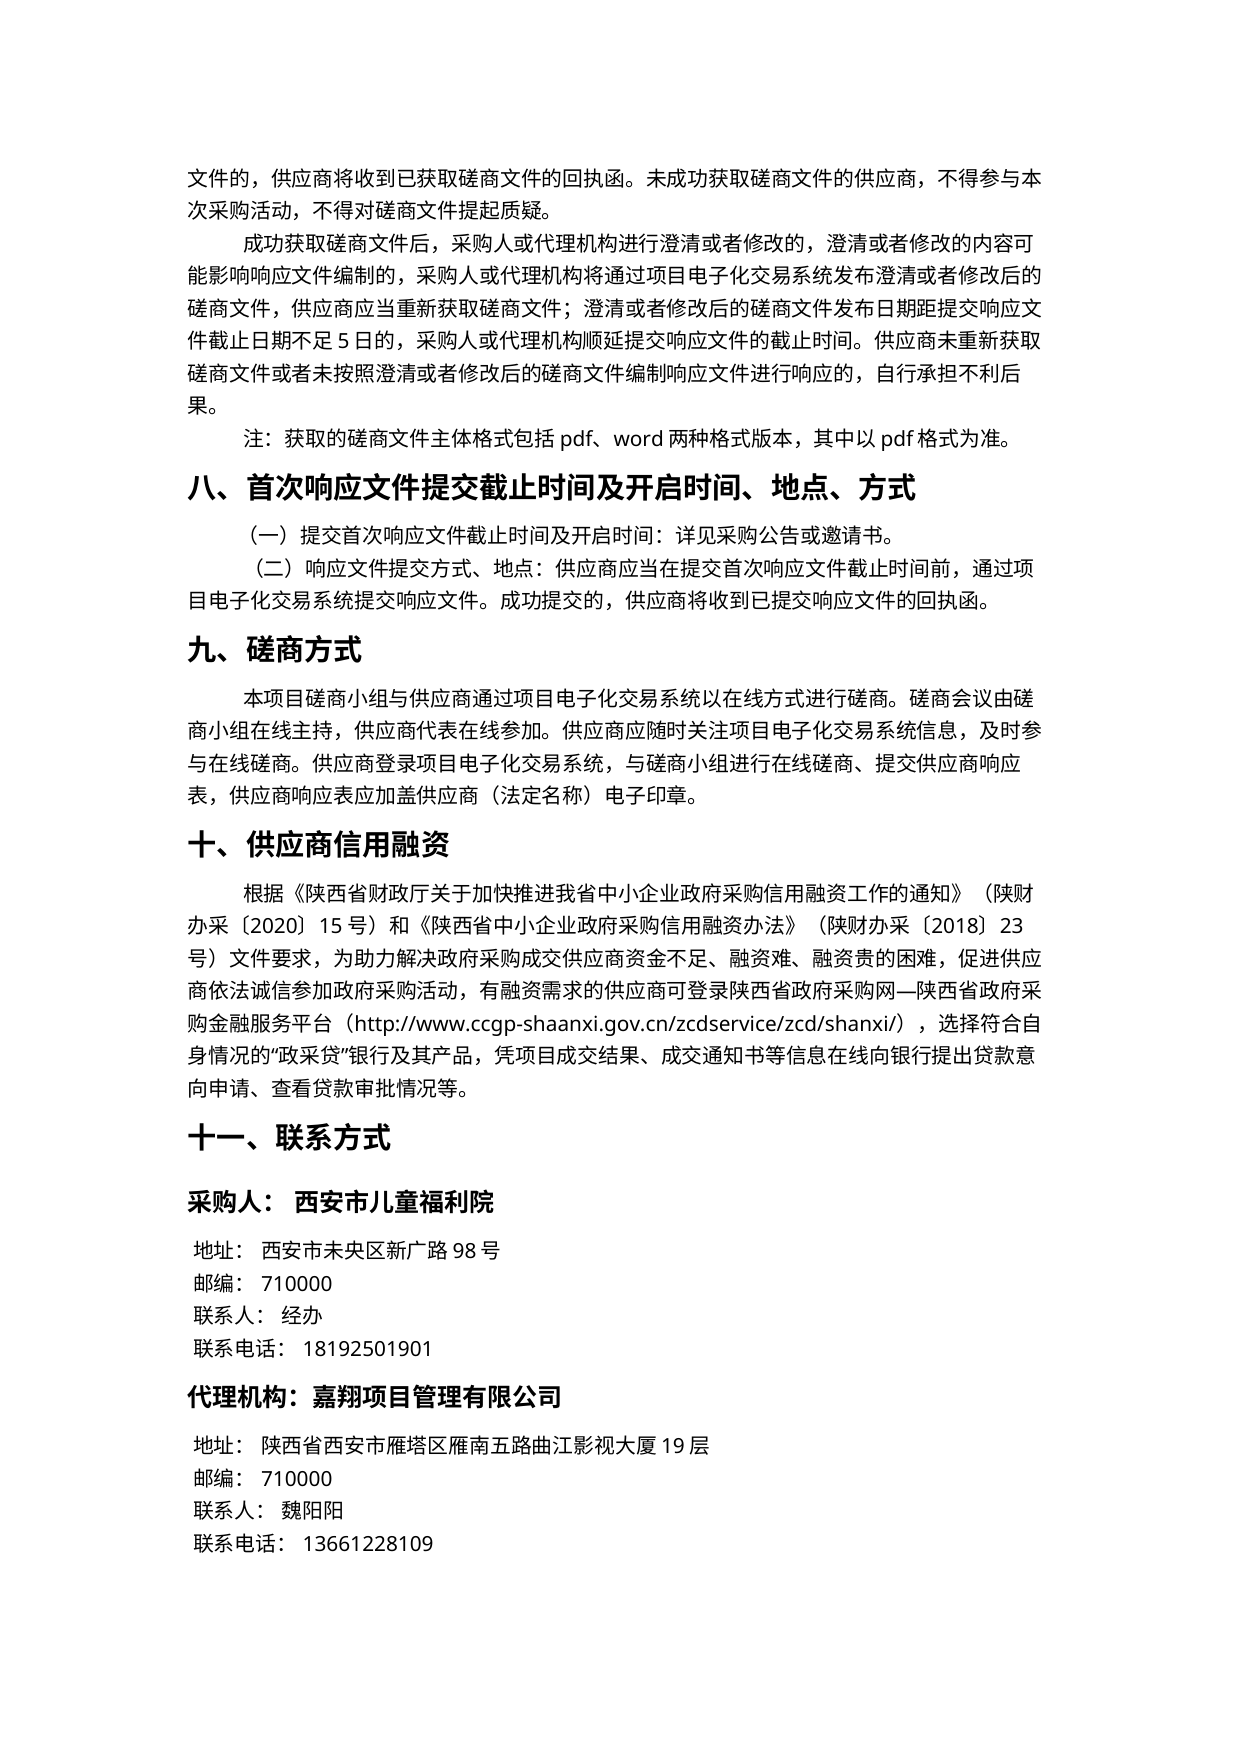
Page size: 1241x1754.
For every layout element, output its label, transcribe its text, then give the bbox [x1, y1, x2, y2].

text （一）提交首次响应文件截止时间及开启时间：详见采购公告或邀请书。 [187, 519, 1053, 552]
text 地址： 西安市未央区新广路98号 [187, 1234, 1053, 1267]
text 十一、联系方式 [187, 1104, 1053, 1169]
text 邮编： 710000 [187, 1267, 1053, 1299]
text 代理机构：嘉翔项目管理有限公司 [187, 1364, 1053, 1429]
text 联系人： 魏阳阳 [187, 1494, 1053, 1527]
text 邮编： 710000 [187, 1462, 1053, 1494]
text 九、磋商方式 [187, 617, 1053, 682]
text 采购人： 西安市儿童福利院 [187, 1169, 1053, 1234]
text 八、首次响应文件提交截止时间及开启时间、地点、方式 [187, 454, 1053, 519]
text 地址： 陕西省西安市雁塔区雁南五路曲江影视大厦19层 [187, 1429, 1053, 1462]
text 十、供应商信用融资 [187, 812, 1053, 877]
text 联系人： 经办 [187, 1299, 1053, 1332]
text 根据《陕西省财政厅关于加快推进我省中小企业政府采购信用融资工作的通知》（陕财办采〔2020〕15 号）和《陕西省中小企业政府采购信用融资办法》（陕财办采〔2018〕23 号）文件要求，为助力解决政府采购成交供应商资金不足、融资难、融资贵的困难，促进供应商依法诚信参加政府采购活动，有融资需求的供应商可登录陕西省政府采购网—陕西省政府采购金融服务平台（http://www.ccgp-shaanxi.gov.cn/zcdservice/zcd/shanxi/），选择符合自身情况的“政采贷”银行及其产品，凭项目成交结果、成交通知书等信息在线向银行提出贷款意向申请、查看贷款审批情况等。 [187, 877, 1053, 1104]
text 联系电话： 13661228109 [187, 1527, 1053, 1559]
text 本项目磋商小组与供应商通过项目电子化交易系统以在线方式进行磋商。磋商会议由磋商小组在线主持，供应商代表在线参加。供应商应随时关注项目电子化交易系统信息，及时参与在线磋商。供应商登录项目电子化交易系统，与磋商小组进行在线磋商、提交供应商响应表，供应商响应表应加盖供应商（法定名称）电子印章。 [187, 682, 1053, 812]
text （二）响应文件提交方式、地点：供应商应当在提交首次响应文件截止时间前，通过项目电子化交易系统提交响应文件。成功提交的，供应商将收到已提交响应文件的回执函。 [187, 552, 1053, 617]
text 联系电话： 18192501901 [187, 1332, 1053, 1364]
text 注：获取的磋商文件主体格式包括pdf、word两种格式版本，其中以pdf格式为准。 [187, 422, 1053, 454]
text 成功获取磋商文件后，采购人或代理机构进行澄清或者修改的，澄清或者修改的内容可能影响响应文件编制的，采购人或代理机构将通过项目电子化交易系统发布澄清或者修改后的磋商文件，供应商应当重新获取磋商文件；澄清或者修改后的磋商文件发布日期距提交响应文件截止日期不足5日的，采购人或代理机构顺延提交响应文件的截止时间。供应商未重新获取磋商文件或者未按照澄清或者修改后的磋商文件编制响应文件进行响应的，自行承担不利后果。 [187, 227, 1053, 422]
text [187, 162, 1053, 227]
